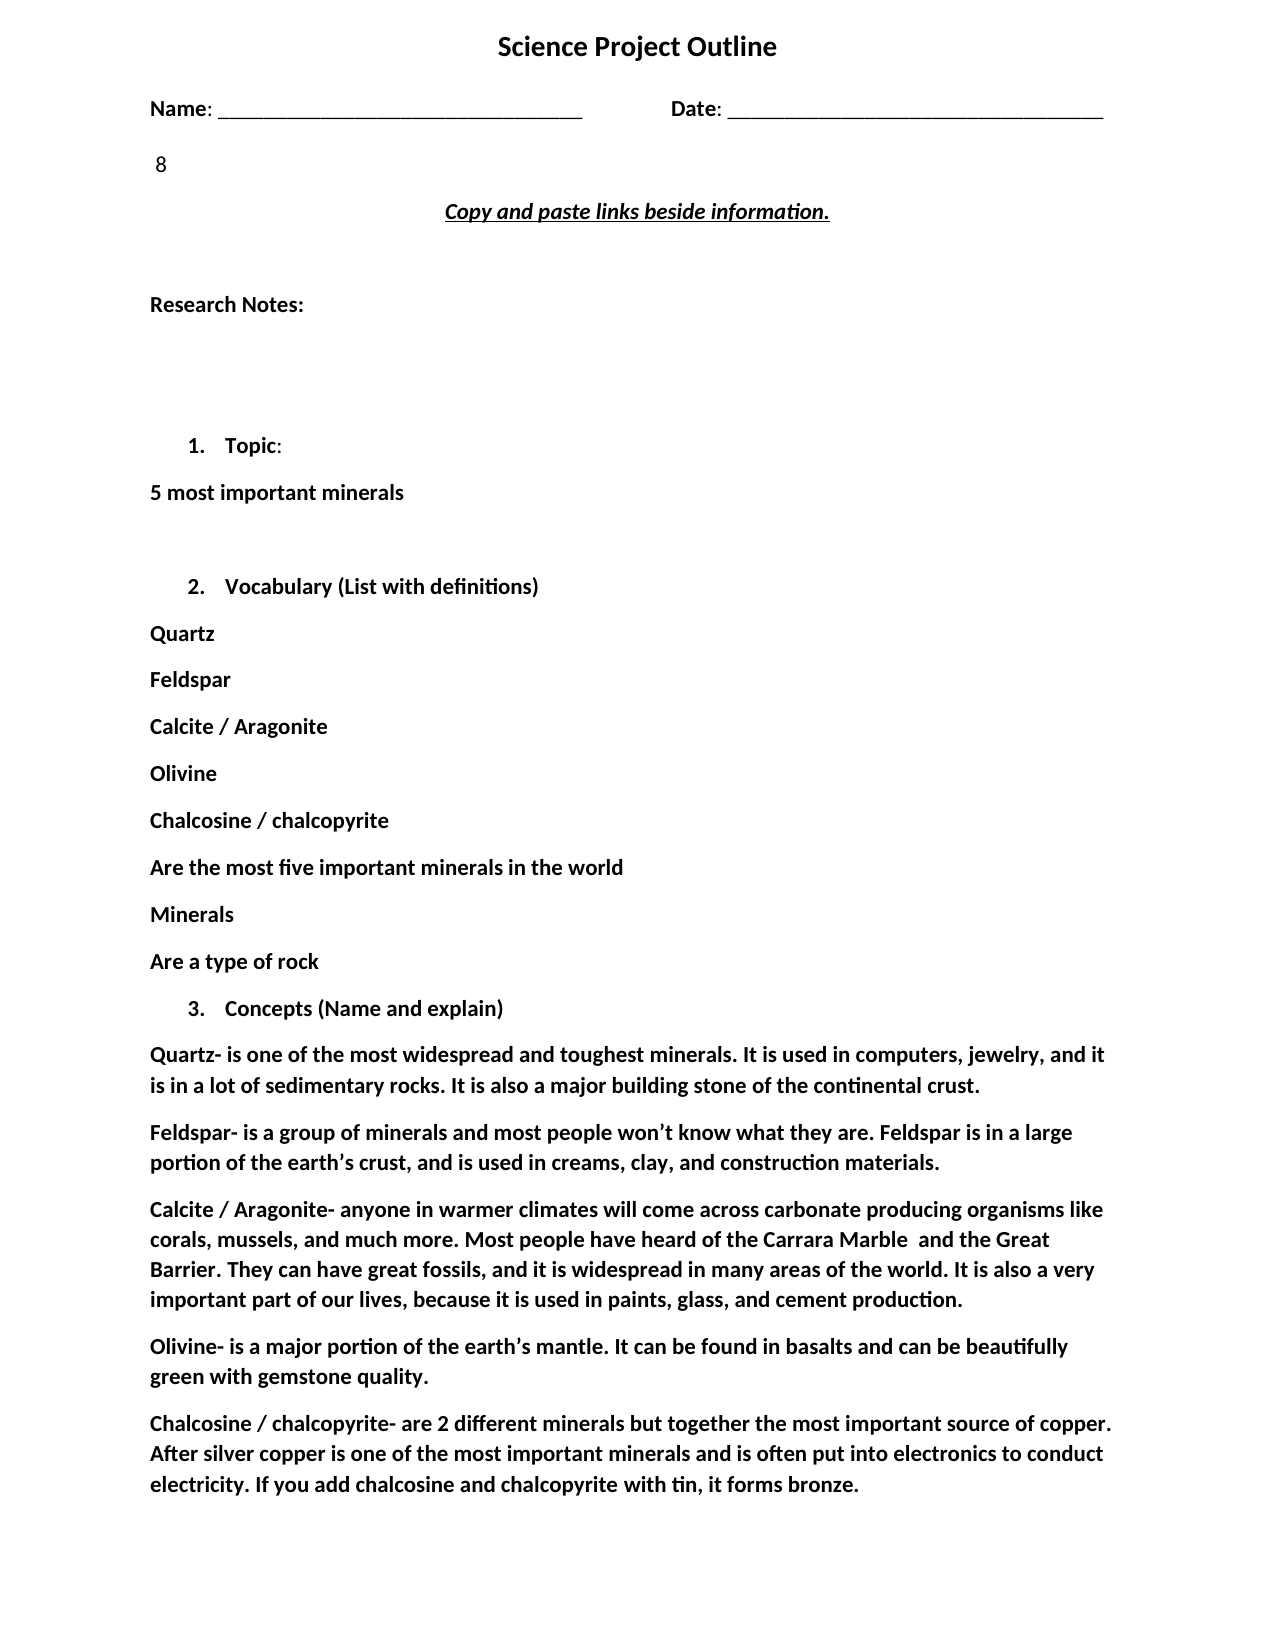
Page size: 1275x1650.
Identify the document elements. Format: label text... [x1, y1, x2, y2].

text Minerals [150, 900, 1125, 928]
text Quartz- is one of the most widespread and toughest minerals. It is used in computers, jewelry, and it is in a lot of sedimentary rocks. It is also a major building stone of the continental crust. [150, 1041, 1125, 1099]
text Are the most five important minerals in the world [150, 853, 1125, 881]
text Feldspar [150, 666, 1125, 694]
text 8 [150, 150, 1125, 178]
text Quartz [150, 619, 1125, 647]
text Olivine [150, 759, 1125, 787]
text Copy and paste links beside information. [150, 197, 1125, 225]
text Chalcosine / chalcopyrite [150, 806, 1125, 834]
text Olivine- is a major portion of the earth’s mantle. It can be found in basalts and can be beautifully green with gemstone quality. [150, 1332, 1125, 1391]
list Vocabulary (List with definitions) [187, 572, 1125, 600]
list Concepts (Name and explain) [187, 994, 1125, 1022]
text Research Notes: [150, 291, 1125, 319]
text Calcite / Aragonite- anyone in warmer climates will come across carbonate producing organisms like corals, mussels, and much more. Most people have heard of the Carrara Marble and the Great Barrier. They can have great fossils, and it is widespread in many areas of the world. It is also a very important part of our lives, because it is used in paints, glass, and cement production. [150, 1195, 1125, 1313]
text 5 most important minerals [150, 478, 1125, 506]
text Calcite / Aragonite [150, 712, 1125, 741]
text Feldspar- is a group of minerals and most people won’t know what they are. Feldspar is in a large portion of the earth’s crust, and is used in creams, clay, and construction materials. [150, 1118, 1125, 1176]
list Topic: [187, 431, 1125, 459]
text Chalcosine / chalcopyrite- are 2 different minerals but together the most important source of copper. After silver copper is one of the most important minerals and is often put into electronics to conduct electricity. If you add chalcosine and chalcopyrite with tin, it forms bronze. [150, 1409, 1125, 1498]
text Are a type of rock [150, 947, 1125, 975]
